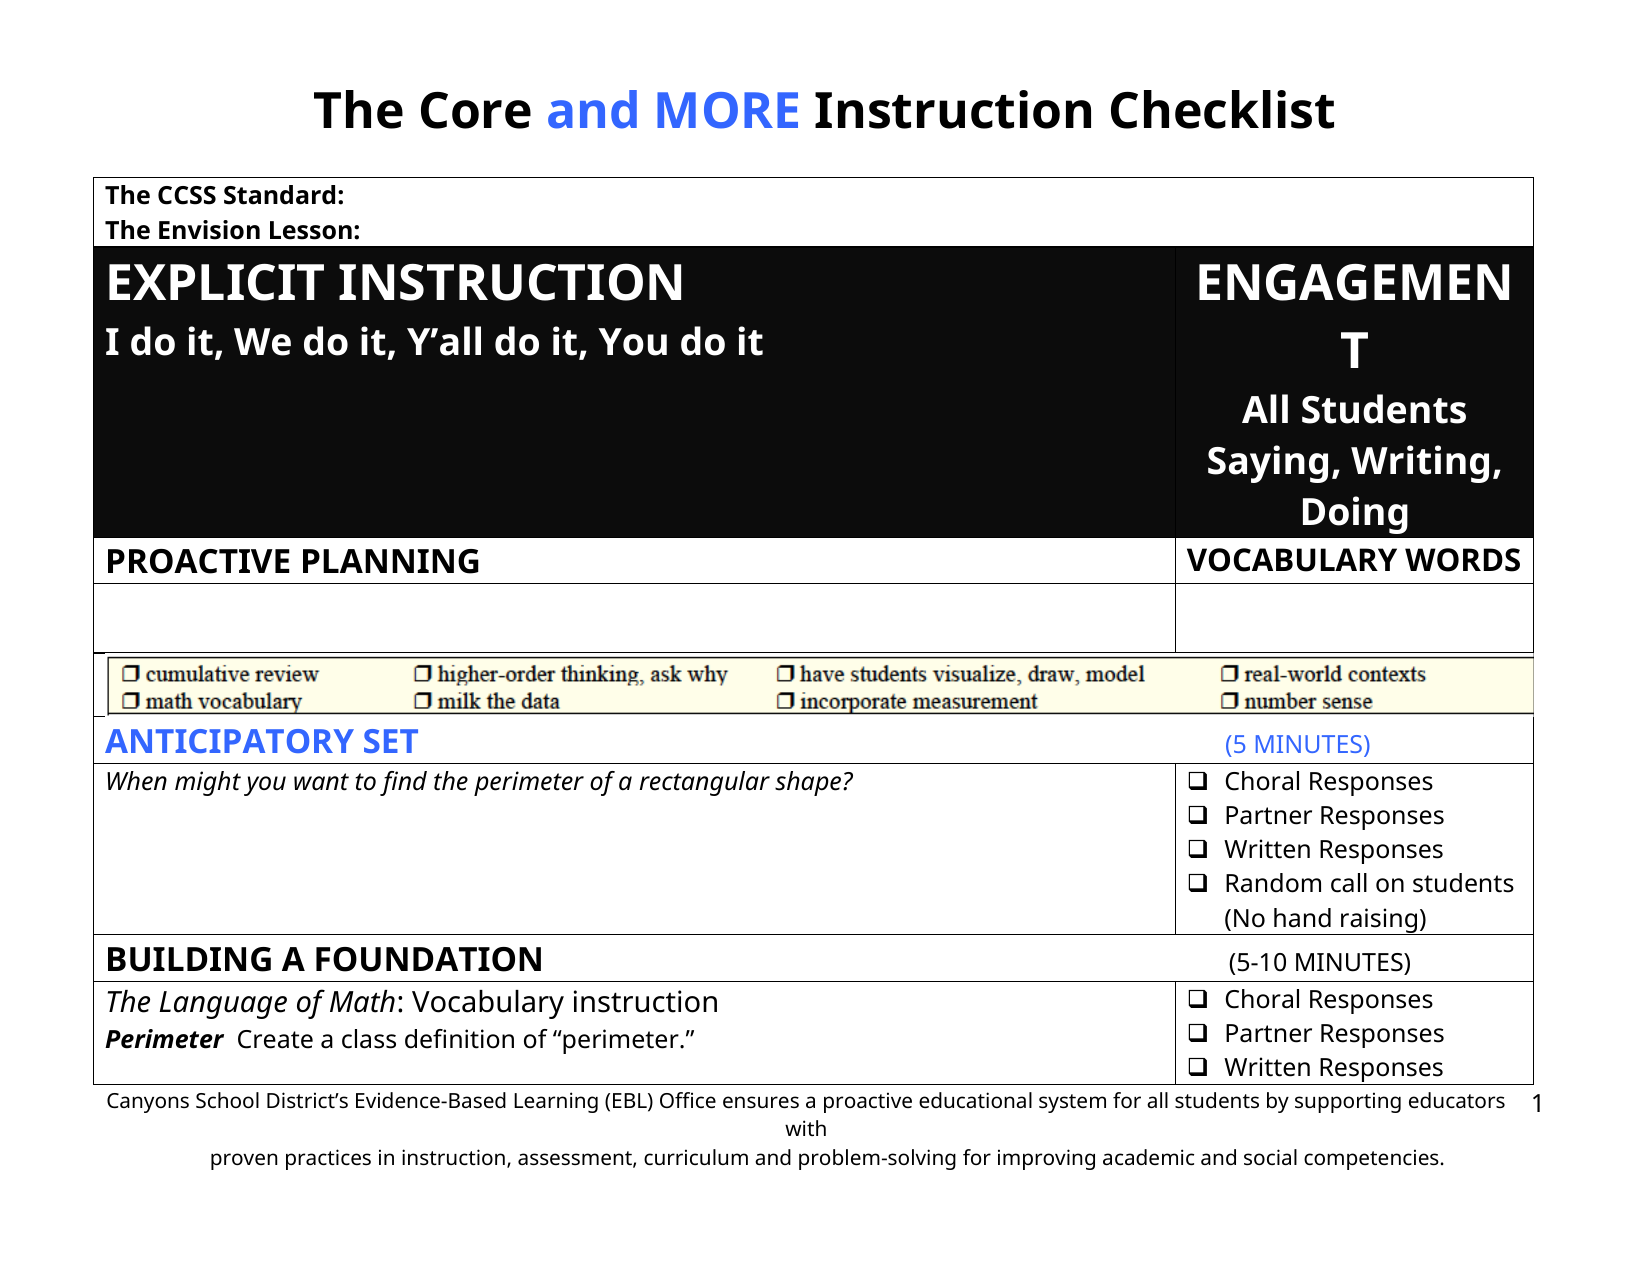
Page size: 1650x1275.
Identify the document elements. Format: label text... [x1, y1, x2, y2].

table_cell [94, 982, 1175, 1084]
table_cell PROACTIVE PLANNING [94, 538, 1175, 583]
table_cell [94, 654, 105, 716]
table_cell [1176, 584, 1533, 652]
table_cell BUILDING A FOUNDATION (5-10 MINUTES) [94, 935, 1533, 981]
text The Core and MORE Instruction Checklist [105, 75, 1545, 143]
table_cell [1176, 982, 1533, 1084]
picture [105, 653, 1534, 717]
table_cell [94, 584, 1175, 652]
table_header The CCSS Standard: The Envision Lesson: [94, 178, 1533, 246]
table_cell VOCABULARY WORDS [1176, 538, 1533, 583]
table_cell ENGAGEMENT All Students Saying, Writing, Doing [1176, 248, 1533, 537]
table_cell When might you want to find the perimeter of a rectangular shape? [94, 764, 1175, 934]
table_cell Choral Responses Partner Responses Written Responses Random call on students (No hand raising) [1176, 764, 1533, 934]
table_cell ANTICIPATORY SET (5 MINUTES) [94, 717, 1533, 763]
table_cell EXPLICIT INSTRUCTION I do it, We do it, Y’all do it, You do it [94, 248, 1175, 537]
